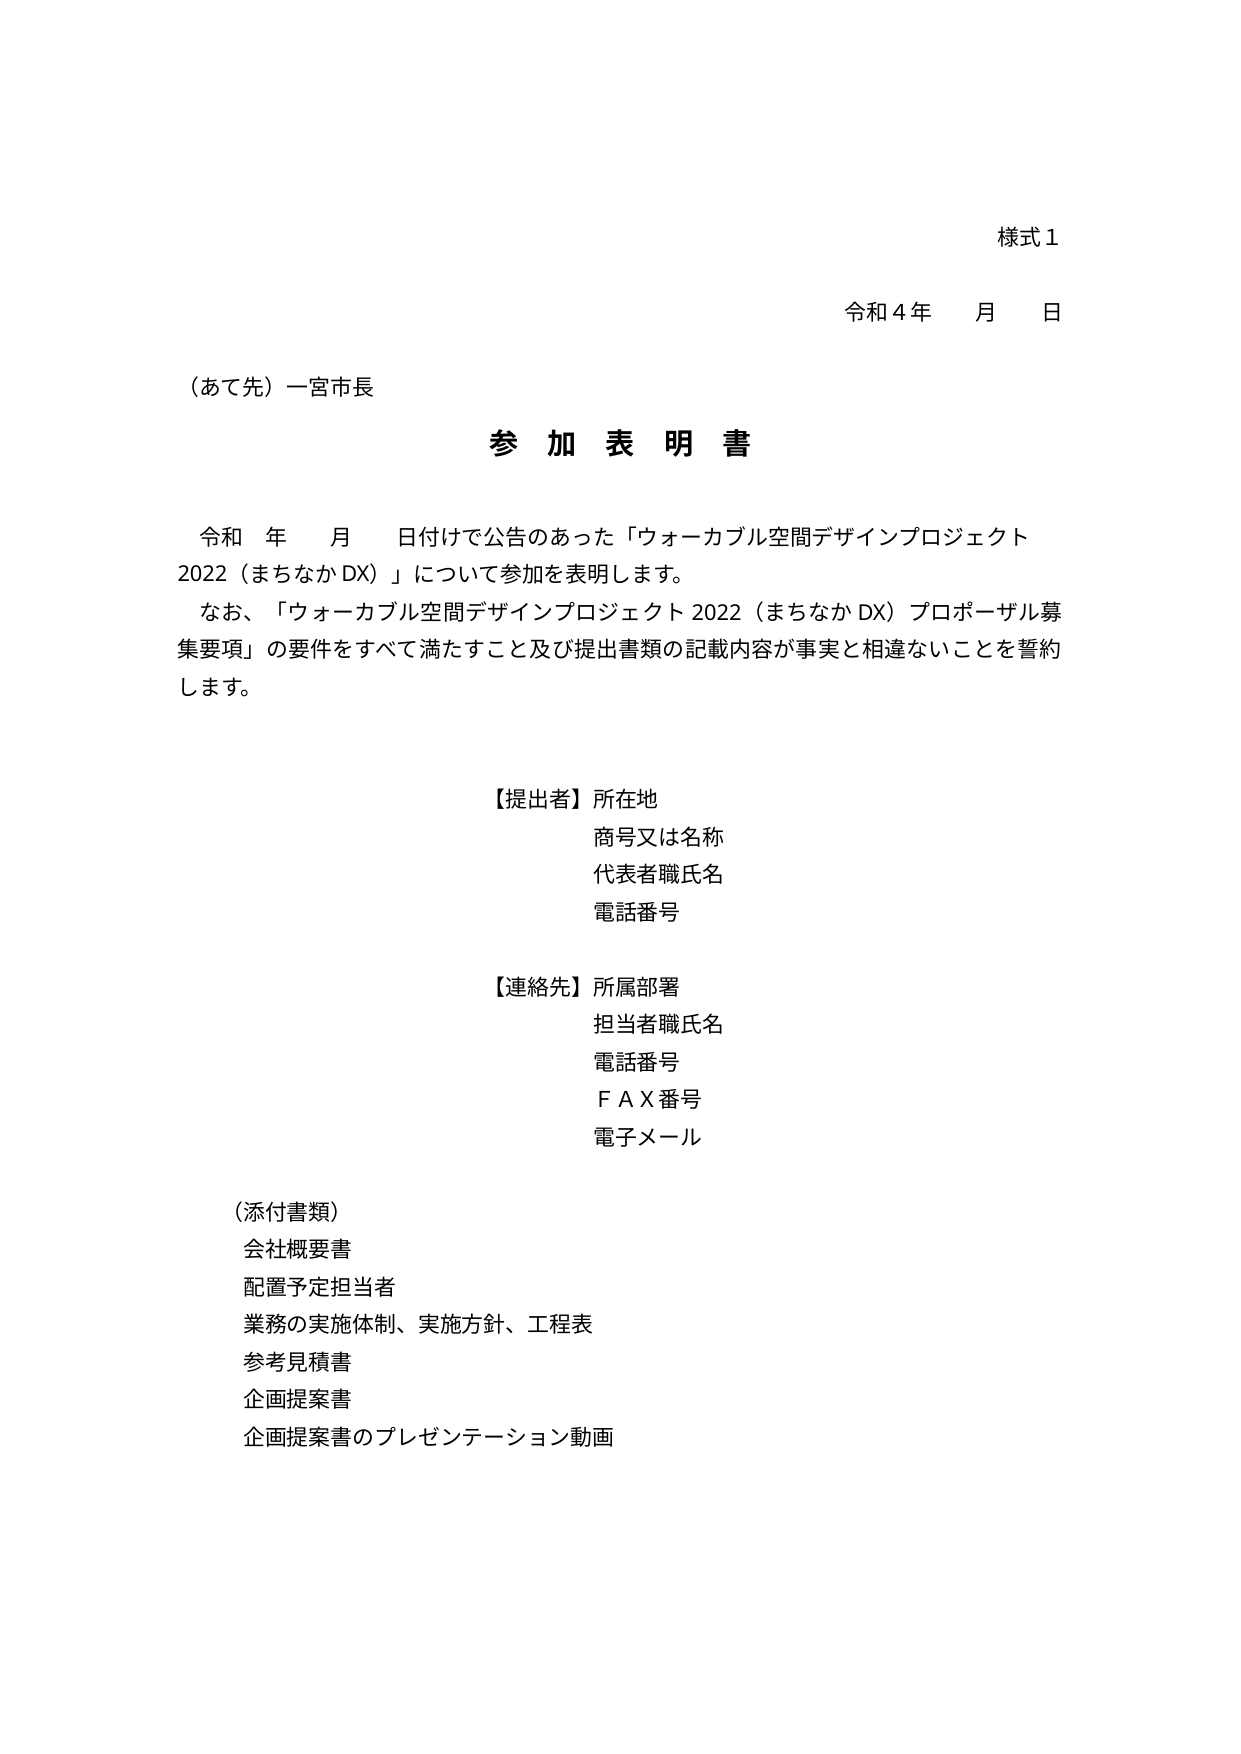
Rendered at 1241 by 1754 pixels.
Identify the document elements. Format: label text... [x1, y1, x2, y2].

text 令和 年 月 日付けで公告のあった「ウォーカブル空間デザインプロジェクト2022（まちなかDX）」について参加を表明します。 [177, 517, 1063, 592]
text 電話番号 [177, 892, 1063, 929]
text 会社概要書 [177, 1229, 1063, 1267]
text 配置予定担当者 [177, 1267, 1063, 1304]
text 担当者職氏名 [177, 1004, 1063, 1042]
text 【提出者】所在地 [177, 779, 1063, 817]
text （あて先）一宮市長 [177, 367, 1063, 404]
text 商号又は名称 [177, 817, 1063, 854]
text （添付書類） [177, 1192, 1063, 1229]
text 【連絡先】所属部署 [177, 967, 1063, 1004]
text 企画提案書 [177, 1379, 1063, 1417]
text 電子メール [177, 1117, 1063, 1154]
text なお、「ウォーカブル空間デザインプロジェクト2022（まちなかDX）プロポーザル募集要項」の要件をすべて満たすこと及び提出書類の記載内容が事実と相違ないことを誓約します。 [177, 592, 1063, 704]
text 代表者職氏名 [177, 854, 1063, 892]
text 参 加 表 明 書 [177, 404, 1063, 479]
text 令和４年 月 日 [177, 292, 1063, 329]
text 企画提案書のプレゼンテーション動画 [177, 1417, 1063, 1454]
text 電話番号 [177, 1042, 1063, 1079]
text 様式１ [177, 217, 1063, 254]
text 業務の実施体制、実施方針、工程表 [177, 1304, 1063, 1342]
text 参考見積書 [177, 1342, 1063, 1379]
text ＦＡＸ番号 [177, 1079, 1063, 1117]
